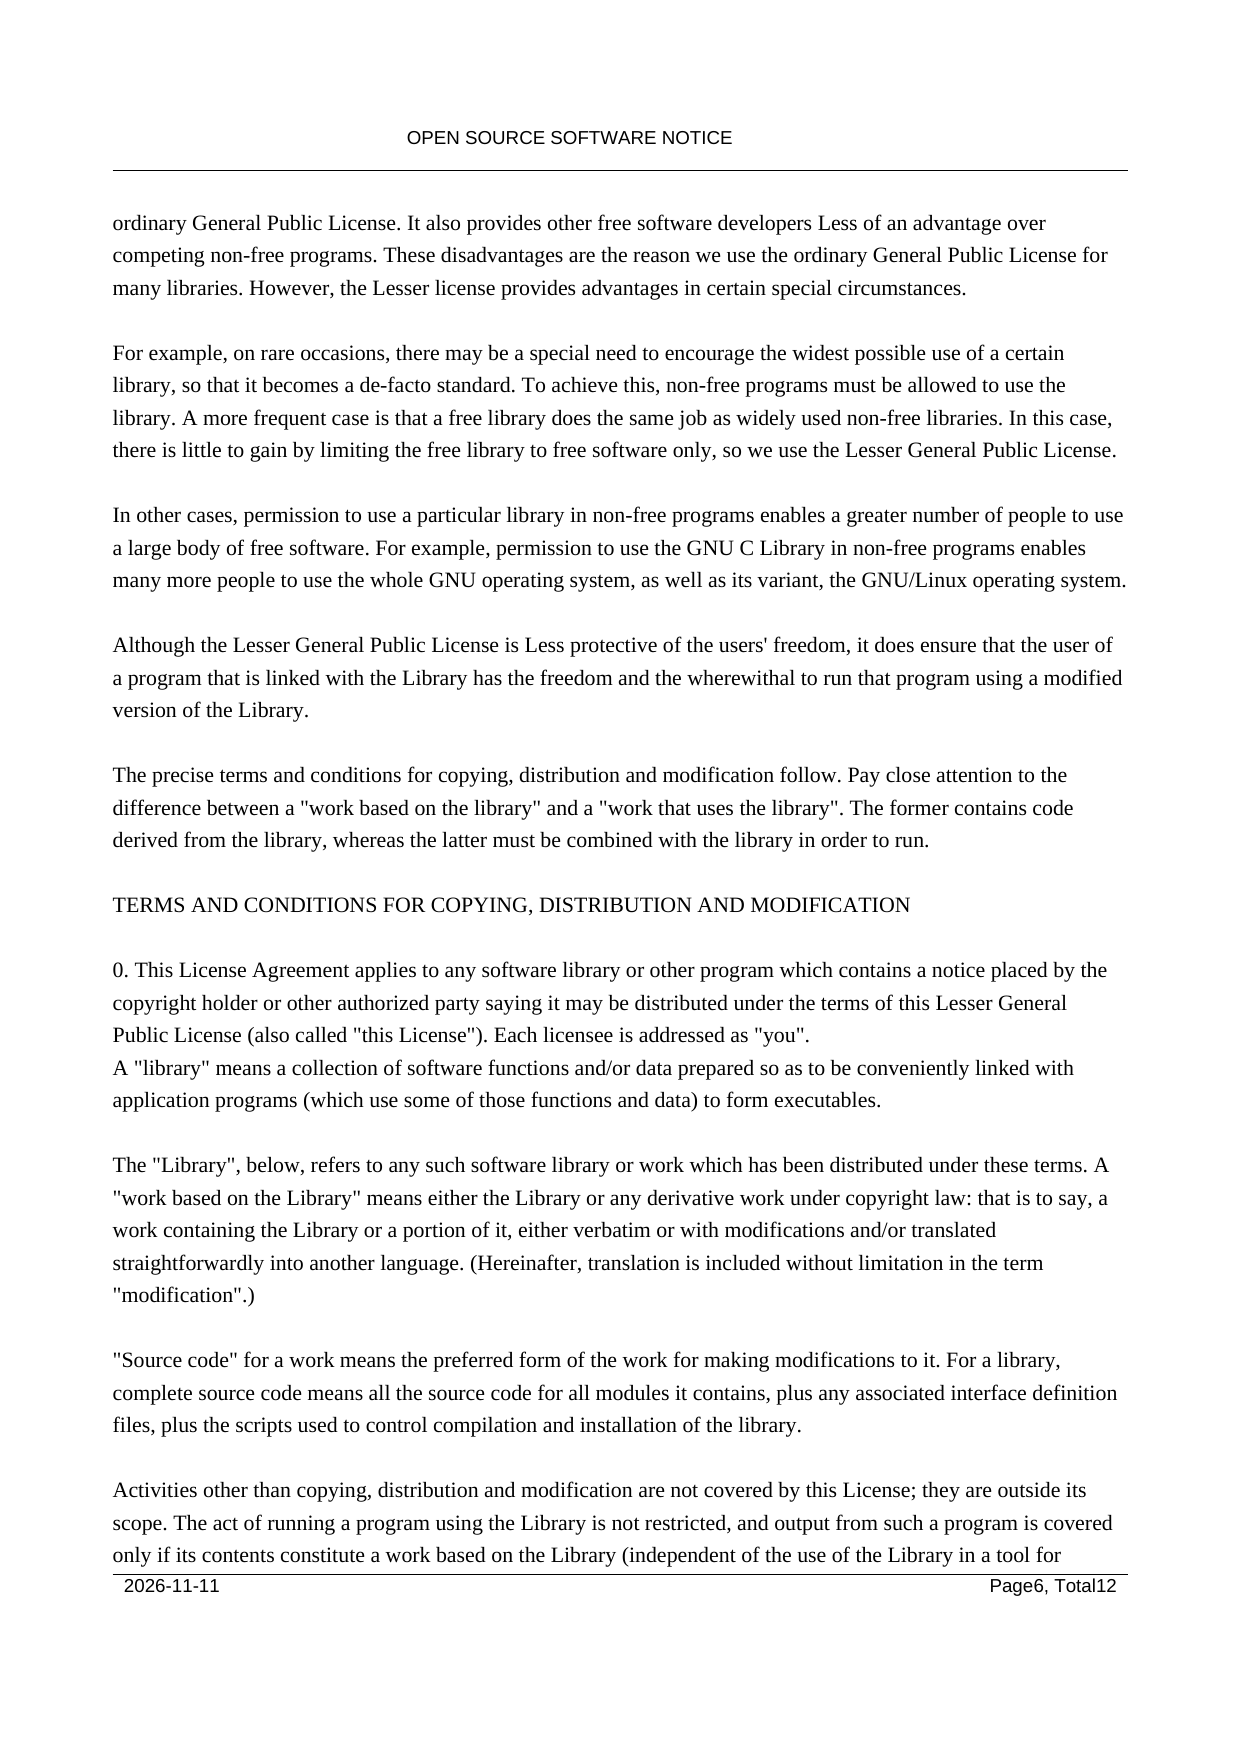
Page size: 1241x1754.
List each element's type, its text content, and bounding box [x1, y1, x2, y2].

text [112, 206, 1128, 304]
text "Source code" for a work means the preferred form of the work for making modifications to it. For a library, complete source code means all the source code for all modules it contains, plus any associated interface definition files, plus the scripts used to control compilation and installation of the library. [112, 1344, 1128, 1441]
text A "library" means a collection of software functions and/or data prepared so as to be conveniently linked with application programs (which use some of those functions and data) to form executables. [112, 1051, 1128, 1116]
text TERMS AND CONDITIONS FOR COPYING, DISTRIBUTION AND MODIFICATION [112, 889, 1128, 921]
text Although the Lesser General Public License is Less protective of the users' freedom, it does ensure that the user of a program that is linked with the Library has the freedom and the wherewithal to run that program using a modified version of the Library. [112, 629, 1128, 726]
text In other cases, permission to use a particular library in non-free programs enables a greater number of people to use a large body of free software. For example, permission to use the GNU C Library in non-free programs enables many more people to use the whole GNU operating system, as well as its variant, the GNU/Linux operating system. [112, 499, 1128, 596]
text The precise terms and conditions for copying, distribution and modification follow. Pay close attention to the difference between a "work based on the library" and a "work that uses the library". The former contains code derived from the library, whereas the latter must be combined with the library in order to run. [112, 759, 1128, 856]
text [112, 1474, 1128, 1571]
text 0. This License Agreement applies to any software library or other program which contains a notice placed by the copyright holder or other authorized party saying it may be distributed under the terms of this Lesser General Public License (also called "this License"). Each licensee is addressed as "you". [112, 954, 1128, 1051]
text The "Library", below, refers to any such software library or work which has been distributed under these terms. A "work based on the Library" means either the Library or any derivative work under copyright law: that is to say, a work containing the Library or a portion of it, either verbatim or with modifications and/or translated straightforwardly into another language. (Hereinafter, translation is included without limitation in the term "modification".) [112, 1149, 1128, 1311]
text For example, on rare occasions, there may be a special need to encourage the widest possible use of a certain library, so that it becomes a de-facto standard. To achieve this, non-free programs must be allowed to use the library. A more frequent case is that a free library does the same job as widely used non-free libraries. In this case, there is little to gain by limiting the free library to free software only, so we use the Lesser General Public License. [112, 336, 1128, 466]
